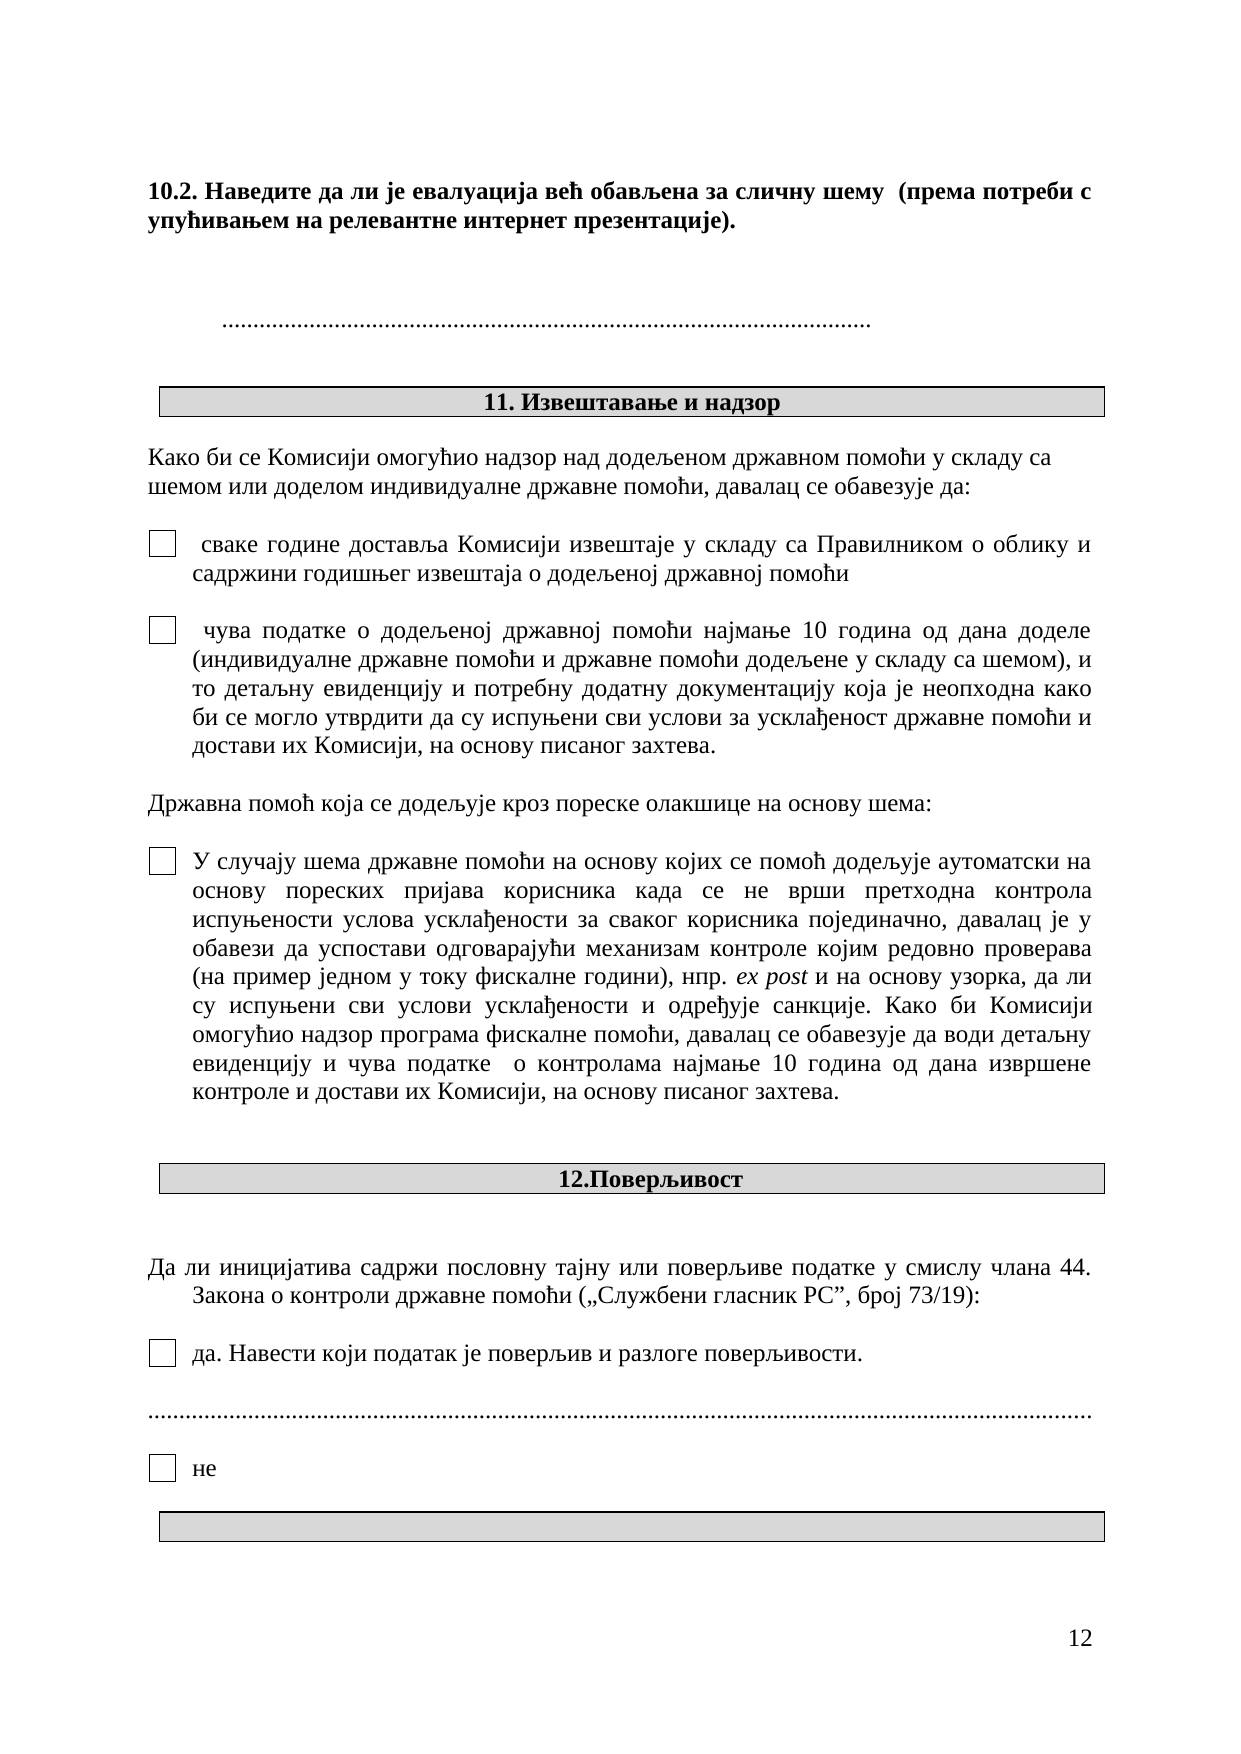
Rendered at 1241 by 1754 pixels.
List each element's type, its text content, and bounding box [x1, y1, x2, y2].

text сваке године доставља Комисији извештаје у складу са Правилником о облику и садржини годишњег извештаја о додељеној државној помоћи [148, 529, 1093, 586]
text Како би се Комисији омогућио надзор над додељеном државном помоћи у складу са шемом или доделом индивидуалне државне помоћи, давалац се обавезује да: [148, 442, 1093, 500]
text Државна помоћ која се додељује кроз пореске олакшице на основу шема: [148, 788, 1093, 817]
text не [148, 1453, 1093, 1482]
text чува податке о додељеној државној помоћи најмање 10 година од дана доделе (индивидуалне државне помоћи и државне помоћи додељене у складу са шемом), и то детаљну евиденцију и потребну додатну документацију која је неопходна како би се могло утврдити да су испуњени сви услови за усклађеност државне помоћи и достави их Комисији, на основу писаног захтева. [148, 616, 1093, 759]
text У случају шема државне помоћи на основу којих се помоћ додељује аутоматски на основу пореских пријава корисника када се не врши претходна контрола испуњености услова усклађености за сваког корисника појединачно, давалац је у обавези да успостави одговарајући механизам контроле којим редовно проверава (на пример једном у току фискалне години), нпр. ex post и на основу узорка, да ли су испуњени сви услови усклађености и одређује санкције. Како би Комисији омогућио надзор програма фискалне помоћи, давалац се обавезује да води детаљну евиденцију и чува податке о контролама најмање 10 година од дана извршене контроле и достави их Комисији, на основу писаног захтева. [148, 846, 1093, 1105]
text 10.2. Наведите да ли је евалуација већ обављена за сличну шему (према потреби с упућивањем на релевантне интернет презентације). [148, 176, 1093, 234]
text Да ли иницијатива садржи пословну тајну или поверљиве податке у смислу члана 44. Закона о контроли државне помоћи („Службени гласник РС”, број 73/19): [148, 1252, 1093, 1309]
table_header [160, 1513, 1104, 1541]
table_header 12.Поверљивост [160, 1164, 1104, 1193]
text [221, 304, 1093, 333]
text да. Навести који податак је поверљив и разлоге поверљивости. [148, 1338, 1093, 1367]
table_header 11. Извештавање и надзор [160, 388, 1104, 416]
